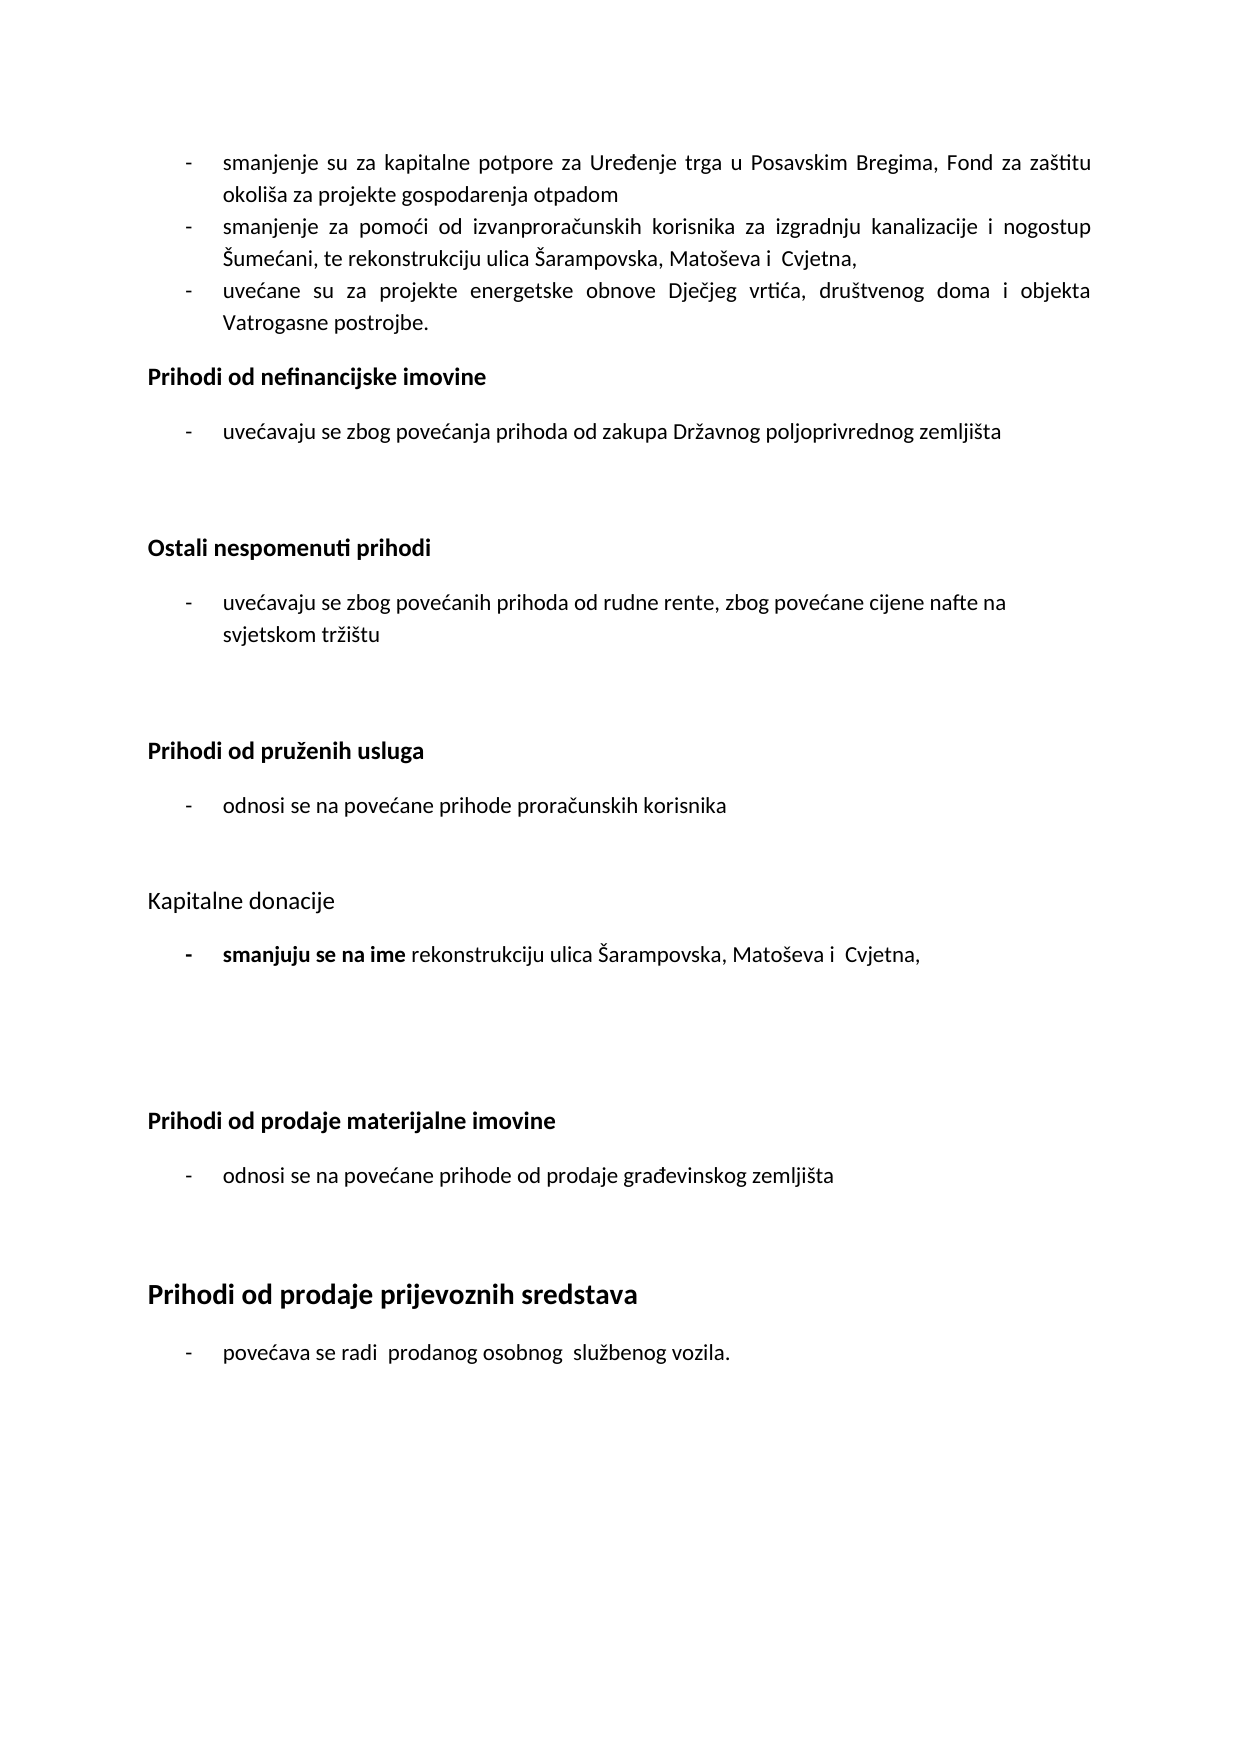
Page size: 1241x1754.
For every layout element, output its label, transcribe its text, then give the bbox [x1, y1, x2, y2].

text Kapitalne donacije [148, 885, 1093, 915]
text Prihodi od nefinancijske imovine [148, 362, 1093, 392]
list smanjenje za pomoći od izvanproračunskih korisnika za izgradnju kanalizacije i nogostup Šumećani, te rekonstrukciju ulica Šarampovska, Matoševa i Cvjetna, [185, 212, 1093, 272]
list uvećavaju se zbog povećanja prihoda od zakupa Državnog poljoprivrednog zemljišta [185, 417, 1093, 445]
list odnosi se na povećane prihode proračunskih korisnika [185, 791, 1093, 819]
text Ostali nespomenuti prihodi [148, 532, 1093, 563]
list smanjenje su za kapitalne potpore za Uređenje trga u Posavskim Bregima, Fond za zaštitu okoliša za projekte gospodarenja otpadom [185, 148, 1093, 208]
text Prihodi od prodaje materijalne imovine [148, 1105, 1093, 1136]
text Prihodi od pruženih usluga [148, 735, 1093, 766]
text Prihodi od prodaje prijevoznih sredstava [148, 1276, 1093, 1312]
list odnosi se na povećane prihode od prodaje građevinskog zemljišta [185, 1161, 1093, 1189]
list povećava se radi prodanog osobnog službenog vozila. [185, 1338, 1093, 1366]
list uvećane su za projekte energetske obnove Dječjeg vrtića, društvenog doma i objekta Vatrogasne postrojbe. [185, 276, 1093, 337]
list uvećavaju se zbog povećanih prihoda od rudne rente, zbog povećane cijene nafte na svjetskom tržištu [185, 588, 1093, 648]
list smanjuju se na ime rekonstrukciju ulica Šarampovska, Matoševa i Cvjetna, [185, 941, 1093, 969]
